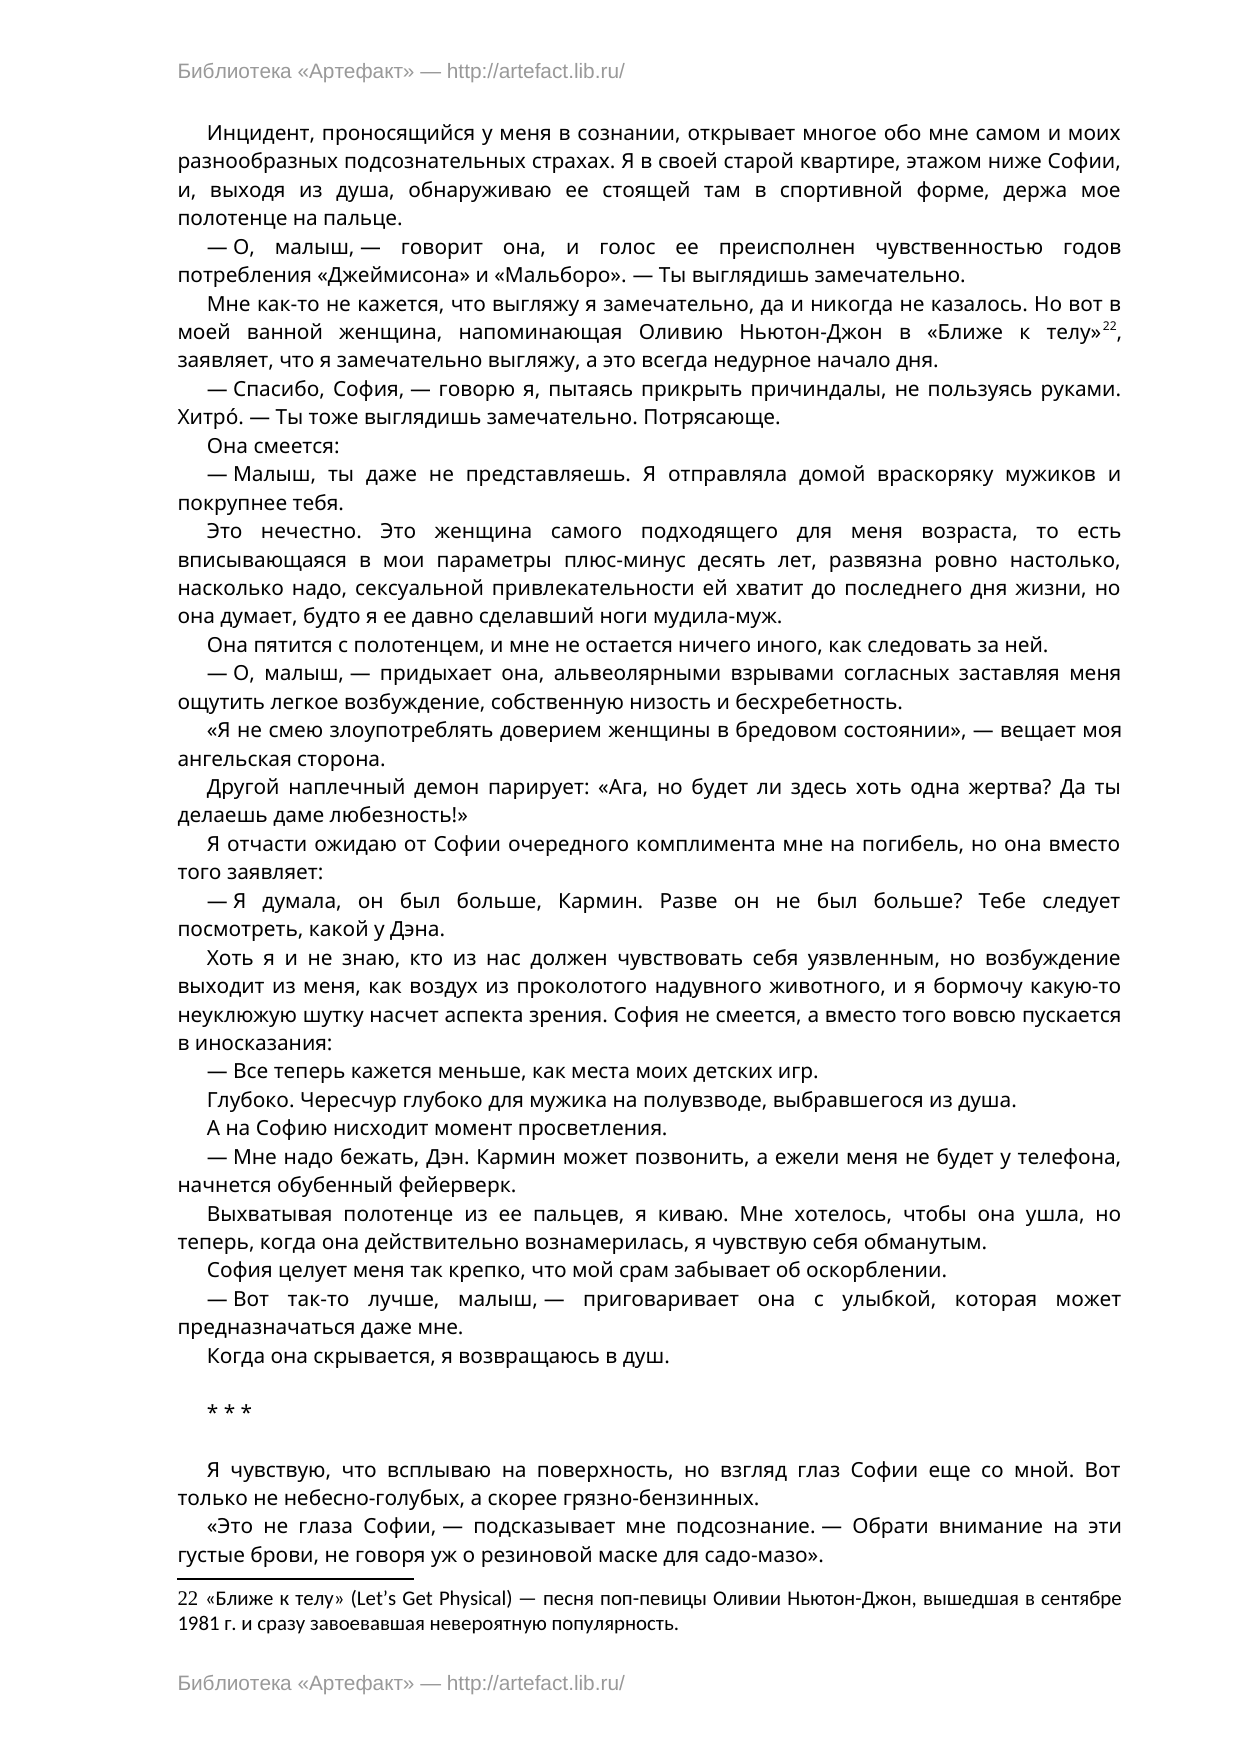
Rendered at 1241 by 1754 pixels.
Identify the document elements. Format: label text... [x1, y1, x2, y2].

text София целует меня так крепко, что мой срам забывает об оскорблении. [177, 1256, 1122, 1284]
text «Я не смею злоупотреблять доверием женщины в бредовом состоянии», — вещает моя ангельская сторона. [177, 715, 1122, 772]
text — О, малыш, — придыхает она, альвеолярными взрывами согласных заставляя меня ощутить легкое возбуждение, собственную низость и бесхребетность. [177, 658, 1122, 715]
text — Я думала, он был больше, Кармин. Разве он не был больше? Тебе следует посмотреть, какой у Дэна. [177, 886, 1122, 943]
text «Это не глаза Софии, — подсказывает мне подсознание. — Обрати внимание на эти густые брови, не говоря уж о резиновой маске для садо-мазо». [177, 1512, 1122, 1568]
text Я чувствую, что всплываю на поверхность, но взгляд глаз Софии еще со мной. Вот только не небесно-голубых, а скорее грязно-бензинных. [177, 1455, 1122, 1512]
text — Мне надо бежать, Дэн. Кармин может позвонить, а ежели меня не будет у телефона, начнется обубенный фейерверк. [177, 1142, 1122, 1199]
text Мне как-то не кажется, что выгляжу я замечательно, да и никогда не казалось. Но вот в моей ванной женщина, напоминающая Оливию Ньютон-Джон в «Ближе к телу», заявляет, что я замечательно выгляжу, а это всегда недурное начало дня. [177, 289, 1122, 374]
text — Все теперь кажется меньше, как места моих детских игр. [177, 1057, 1122, 1085]
text Выхватывая полотенце из ее пальцев, я киваю. Мне хотелось, чтобы она ушла, но теперь, когда она действительно вознамерилась, я чувствую себя обманутым. [177, 1199, 1122, 1256]
text Хоть я и не знаю, кто из нас должен чувствовать себя уязвленным, но возбуждение выходит из меня, как воздух из проколотого надувного животного, и я бормочу какую-то неуклюжую шутку насчет аспекта зрения. София не смеется, а вместо того вовсю пускается в иносказания: [177, 943, 1122, 1057]
text А на Софию нисходит момент просветления. [177, 1113, 1122, 1142]
text — Вот так-то лучше, малыш, — приговаривает она с улыбкой, которая может предназначаться даже мне. [177, 1284, 1122, 1341]
text — О, малыш, — говорит она, и голос ее преисполнен чувственностью годов потребления «Джеймисона» и «Мальборо». — Ты выглядишь замечательно. [177, 232, 1122, 289]
text — Спасибо, София, — говорю я, пытаясь прикрыть причиндалы, не пользуясь руками. Хитро́. — Ты тоже выглядишь замечательно. Потрясающе. [177, 374, 1122, 431]
text Это нечестно. Это женщина самого подходящего для меня возраста, то есть вписывающаяся в мои параметры плюс-минус десять лет, развязна ровно настолько, насколько надо, сексуальной привлекательности ей хватит до последнего дня жизни, но она думает, будто я ее давно сделавший ноги мудила-муж. [177, 516, 1122, 630]
text Инцидент, проносящийся у меня в сознании, открывает многое обо мне самом и моих разнообразных подсознательных страхах. Я в своей старой квартире, этажом ниже Софии, и, выходя из душа, обнаруживаю ее стоящей там в спортивной форме, держа мое полотенце на пальце. [177, 118, 1122, 232]
text Она смеется: [177, 431, 1122, 459]
text Когда она скрывается, я возвращаюсь в душ. [177, 1341, 1122, 1369]
text Я отчасти ожидаю от Софии очередного комплимента мне на погибель, но она вместо того заявляет: [177, 829, 1122, 886]
text Она пятится с полотенцем, и мне не остается ничего иного, как следовать за ней. [177, 630, 1122, 658]
text Другой наплечный демон парирует: «Ага, но будет ли здесь хоть одна жертва? Да ты делаешь даме любезность!» [177, 772, 1122, 829]
text Глубоко. Чересчур глубоко для мужика на полувзводе, выбравшегося из душа. [177, 1085, 1122, 1113]
text — Малыш, ты даже не представляешь. Я отправляла домой враскоряку мужиков и покрупнее тебя. [177, 459, 1122, 516]
subtitle * * * [177, 1398, 1122, 1426]
